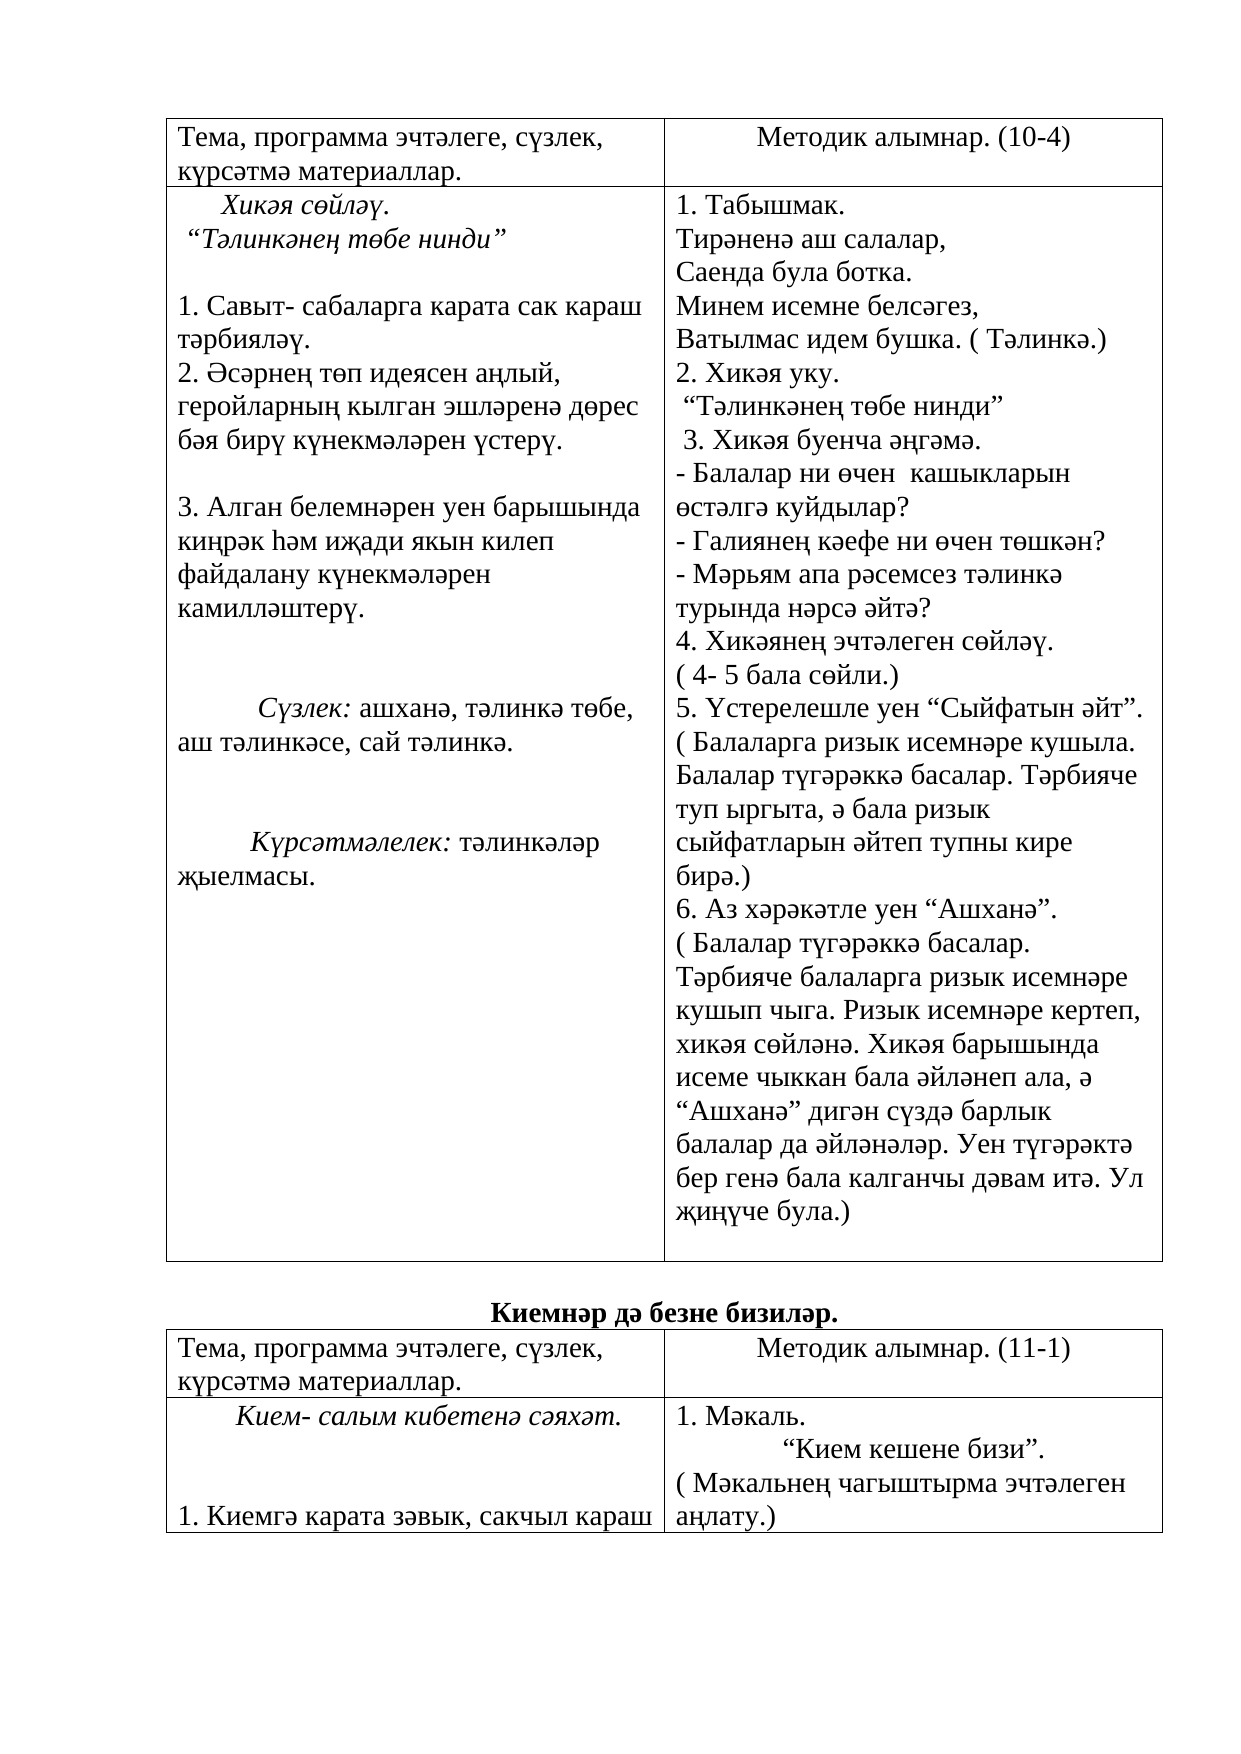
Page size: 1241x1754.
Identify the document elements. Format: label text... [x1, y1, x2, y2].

table_cell 1. Табышмак. Тирәненә аш салалар, Саенда була ботка. Минем исемне белсәгез, Ватылмас идем бушка. ( Тәлинкә.) 2. Хикәя уку. “Тәлинкәнең төбе нинди” 3. Хикәя буенча әңгәмә. - Балалар ни өчен кашыкларын өстәлгә куйдылар? - Галиянең кәефе ни өчен төшкән? - Мәрьям апа рәсемсез тәлинкә турында нәрсә әйтә? 4. Хикәянең эчтәлеген сөйләү. ( 4- 5 бала сөйли.) 5. Үстерелешле уен “Сыйфатын әйт”. ( Балаларга ризык исемнәре кушыла. Балалар түгәрәккә басалар. Тәрбияче туп ыргыта, ә бала ризык сыйфатларын әйтеп тупны кире бирә.) 6. Аз хәрәкәтле уен “Ашханә”. ( Балалар түгәрәккә басалар. Тәрбияче балаларга ризык исемнәре кушып чыга. Ризык исемнәре кертеп, хикәя сөйләнә. Хикәя барышында исеме чыккан бала әйләнеп ала, ә “Ашханә” дигән сүздә барлык балалар да әйләнәләр. Уен түгәрәктә бер генә бала калганчы дәвам итә. Ул җиңүче була.) [665, 187, 1162, 1261]
text Киемнәр дә безне бизиләр. [177, 1295, 1152, 1329]
table_header Методик алымнар. (10-4) [665, 119, 1162, 186]
table_header Методик алымнар. (11-1) [665, 1330, 1162, 1397]
table_cell Хикәя сөйләү. “Тәлинкәнең төбе нинди” 1. Савыт- сабаларга карата сак караш тәрбияләү. 2. Әсәрнең төп идеясен аңлый, геройларның кылган эшләренә дөрес бәя бирү күнекмәләрен үстерү. 3. Алган белемнәрен уен барышында киңрәк һәм иҗади якын килеп файдалану күнекмәләрен камилләштерү. Сүзлек: ашханә, тәлинкә төбе, аш тәлинкәсе, сай тәлинкә. Күрсәтмәлелек: тәлинкәләр җыелмасы. [167, 187, 664, 1261]
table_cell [665, 1398, 1162, 1532]
table_header Тема, программа эчтәлеге, сүзлек, күрсәтмә материаллар. [167, 119, 664, 186]
table_header Тема, программа эчтәлеге, сүзлек, күрсәтмә материаллар. [167, 1330, 664, 1397]
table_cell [167, 1398, 664, 1532]
